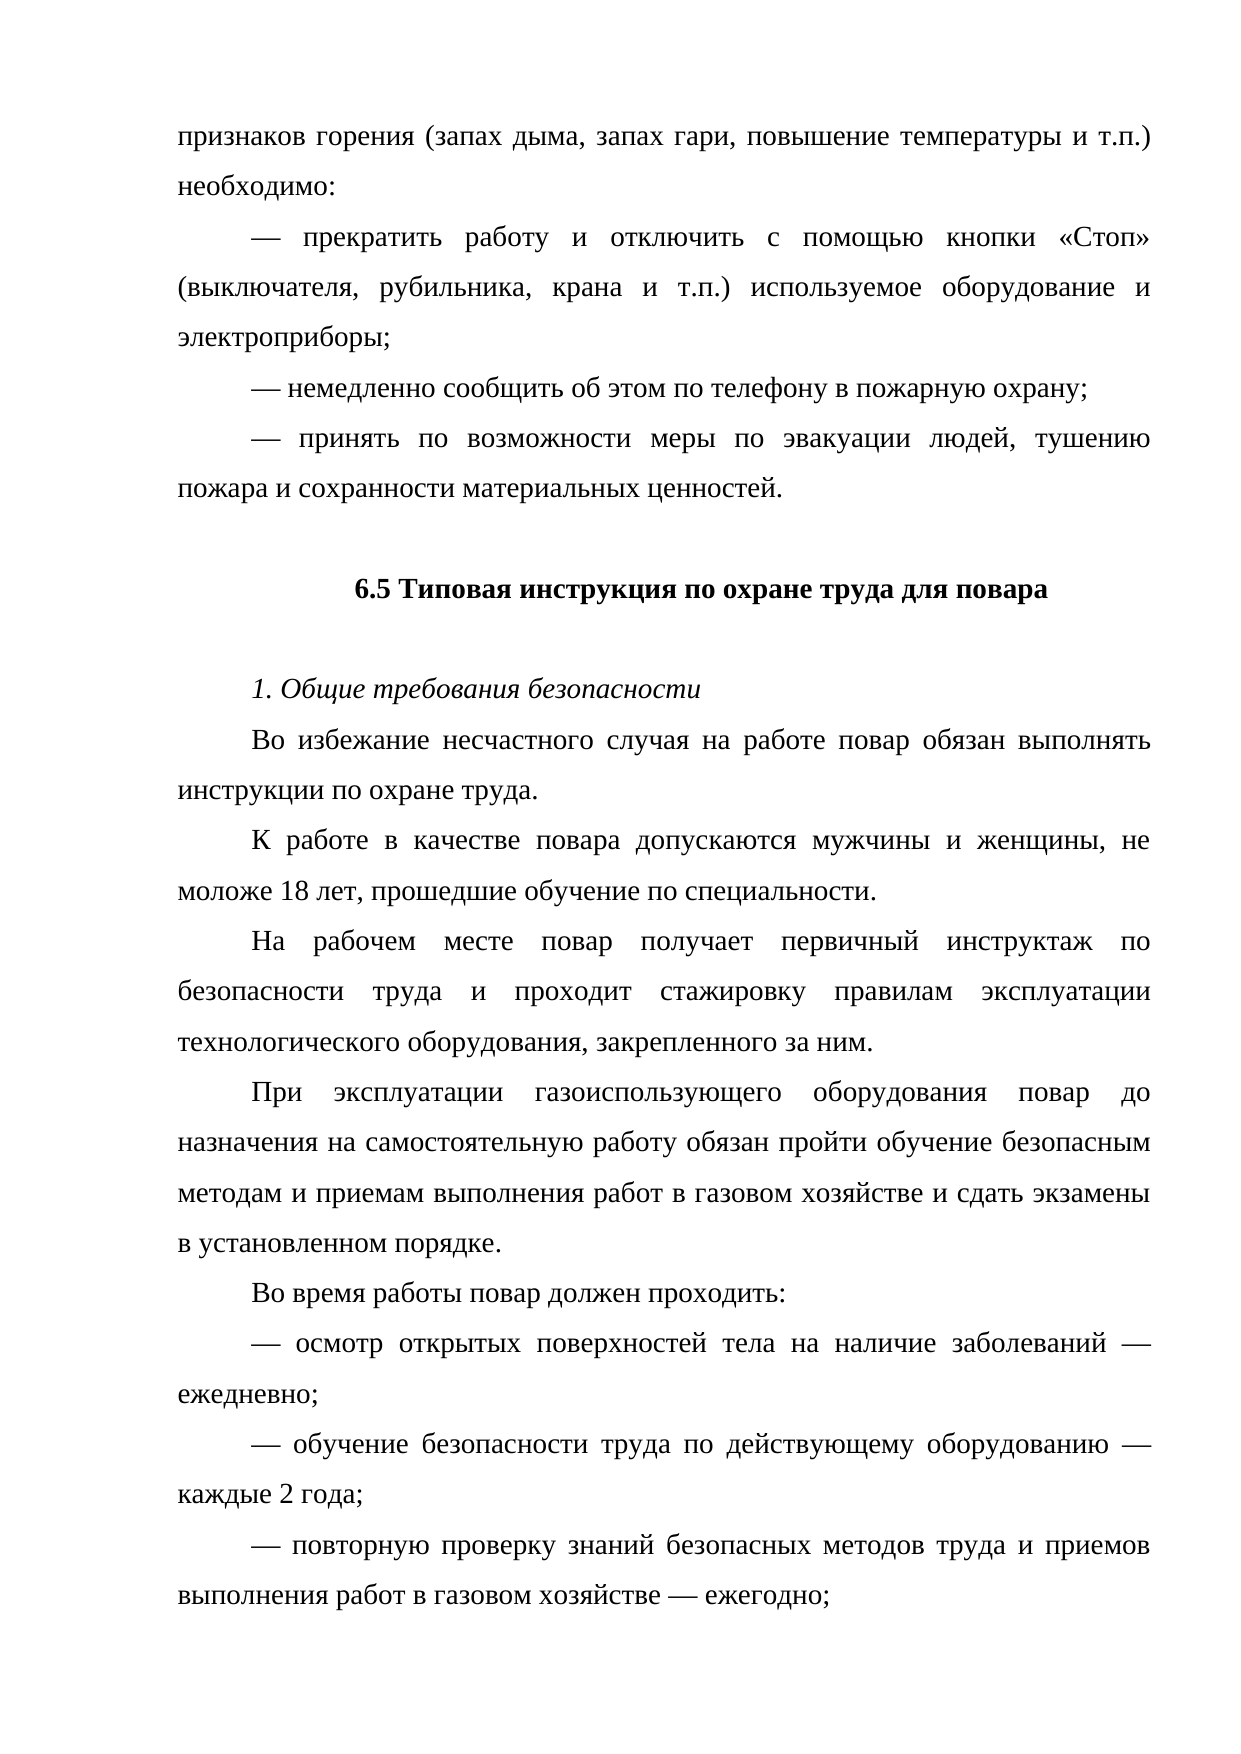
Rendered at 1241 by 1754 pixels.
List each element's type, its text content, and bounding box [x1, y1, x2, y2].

text — немедленно сообщить об этом по телефону в пожарную охрану; [177, 370, 1152, 403]
text 6.5 Типовая инструкция по охране труда для повара [177, 571, 1152, 604]
text — осмотр открытых поверхностей тела на наличие заболеваний — ежедневно; [177, 1326, 1152, 1409]
text Во время работы повар должен проходить: [177, 1275, 1152, 1309]
text 1. Общие требования безопасности [177, 672, 1152, 705]
text — обучение безопасности труда по действующему оборудованию — каждые 2 года; [177, 1426, 1152, 1510]
text К работе в качестве повара допускаются мужчины и женщины, не моложе 18 лет, прошедшие обучение по специальности. [177, 822, 1152, 906]
text Во избежание несчастного случая на работе повар обязан выполнять инструкции по охране труда. [177, 722, 1152, 806]
text — повторную проверку знаний безопасных методов труда и приемов выполнения работ в газовом хозяйстве — ежегодно; [177, 1527, 1152, 1611]
text На рабочем месте повар получает первичный инструктаж по безопасности труда и проходит стажировку правилам эксплуатации технологического оборудования, закрепленного за ним. [177, 923, 1152, 1057]
text — принять по возможности меры по эвакуации людей, тушению пожара и сохранности материальных ценностей. [177, 420, 1152, 504]
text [177, 118, 1152, 202]
text При эксплуатации газоиспользующего оборудования повар до назначения на самостоятельную работу обязан пройти обучение безопасным методам и приемам выполнения работ в газовом хозяйстве и сдать экзамены в установленном порядке. [177, 1074, 1152, 1258]
text — прекратить работу и отключить с помощью кнопки «Стоп» (выключателя, рубильника, крана и т.п.) используемое оборудование и электроприборы; [177, 219, 1152, 353]
